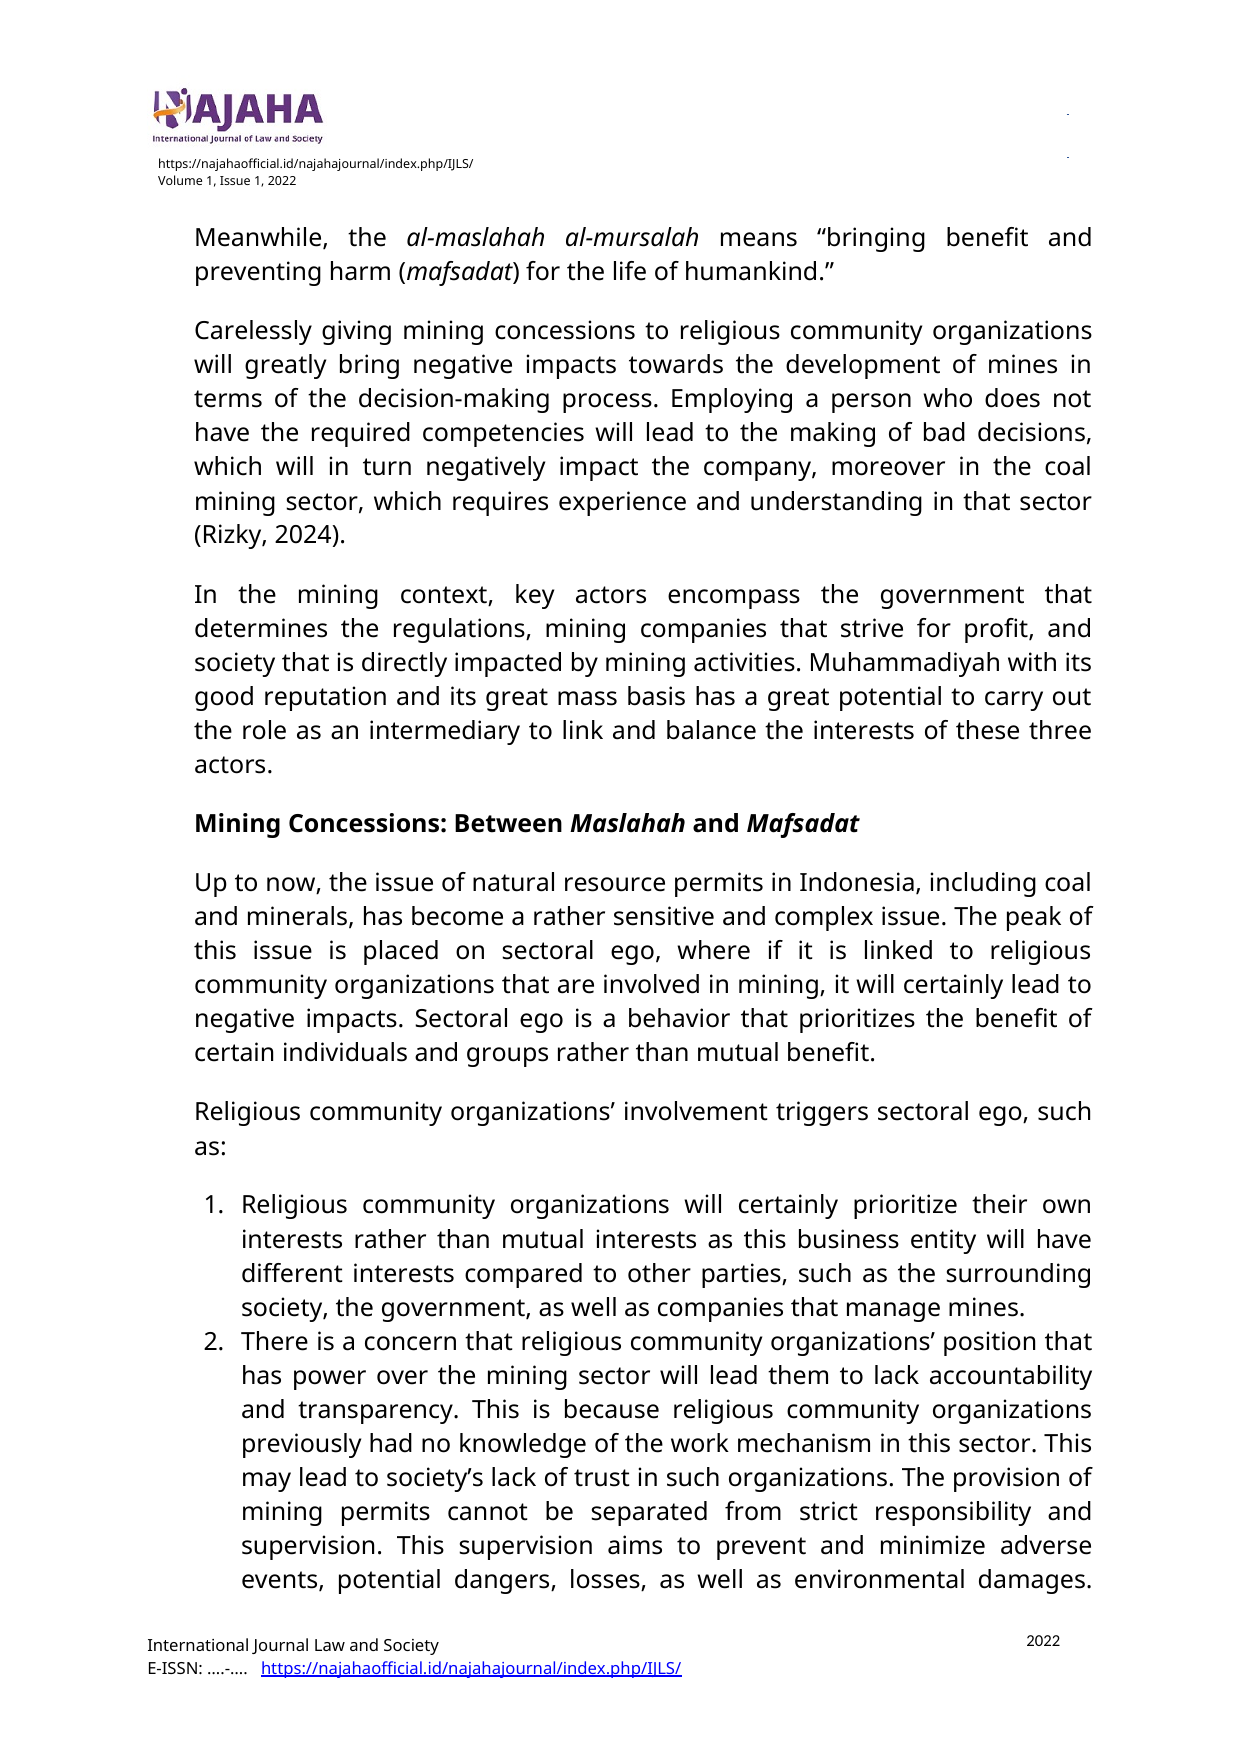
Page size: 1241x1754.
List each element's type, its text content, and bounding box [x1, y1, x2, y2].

text In the mining context, key actors encompass the government that determines the regulations, mining companies that strive for profit, and society that is directly impacted by mining activities. Muhammadiyah with its good reputation and its great mass basis has a great potential to carry out the role as an intermediary to link and balance the interests of these three actors. [194, 576, 1093, 781]
text Up to now, the issue of natural resource permits in Indonesia, including coal and minerals, has become a rather sensitive and complex issue. The peak of this issue is placed on sectoral ego, where if it is linked to religious community organizations that are involved in mining, it will certainly lead to negative impacts. Sectoral ego is a behavior that prioritizes the benefit of certain individuals and groups rather than mutual benefit. [194, 865, 1093, 1069]
text Carelessly giving mining concessions to religious community organizations will greatly bring negative impacts towards the development of mines in terms of the decision-making process. Employing a person who does not have the required competencies will lead to the making of bad decisions, which will in turn negatively impact the company, moreover in the coal mining sector, which requires experience and understanding in that sector (Rizky, 2024). [194, 313, 1093, 551]
list Religious community organizations will certainly prioritize their own interests rather than mutual interests as this business entity will have different interests compared to other parties, such as the surrounding society, the government, as well as companies that manage mines. [203, 1187, 1093, 1323]
text Meanwhile, the al-maslahah al-mursalah means “bringing benefit and preventing harm (mafsadat) for the life of humankind.” [194, 220, 1093, 288]
text Religious community organizations’ involvement triggers sectoral ego, such as: [194, 1094, 1093, 1162]
picture [147, 75, 328, 158]
text Mining Concessions: Between Maslahah and Mafsadat [194, 806, 1093, 840]
